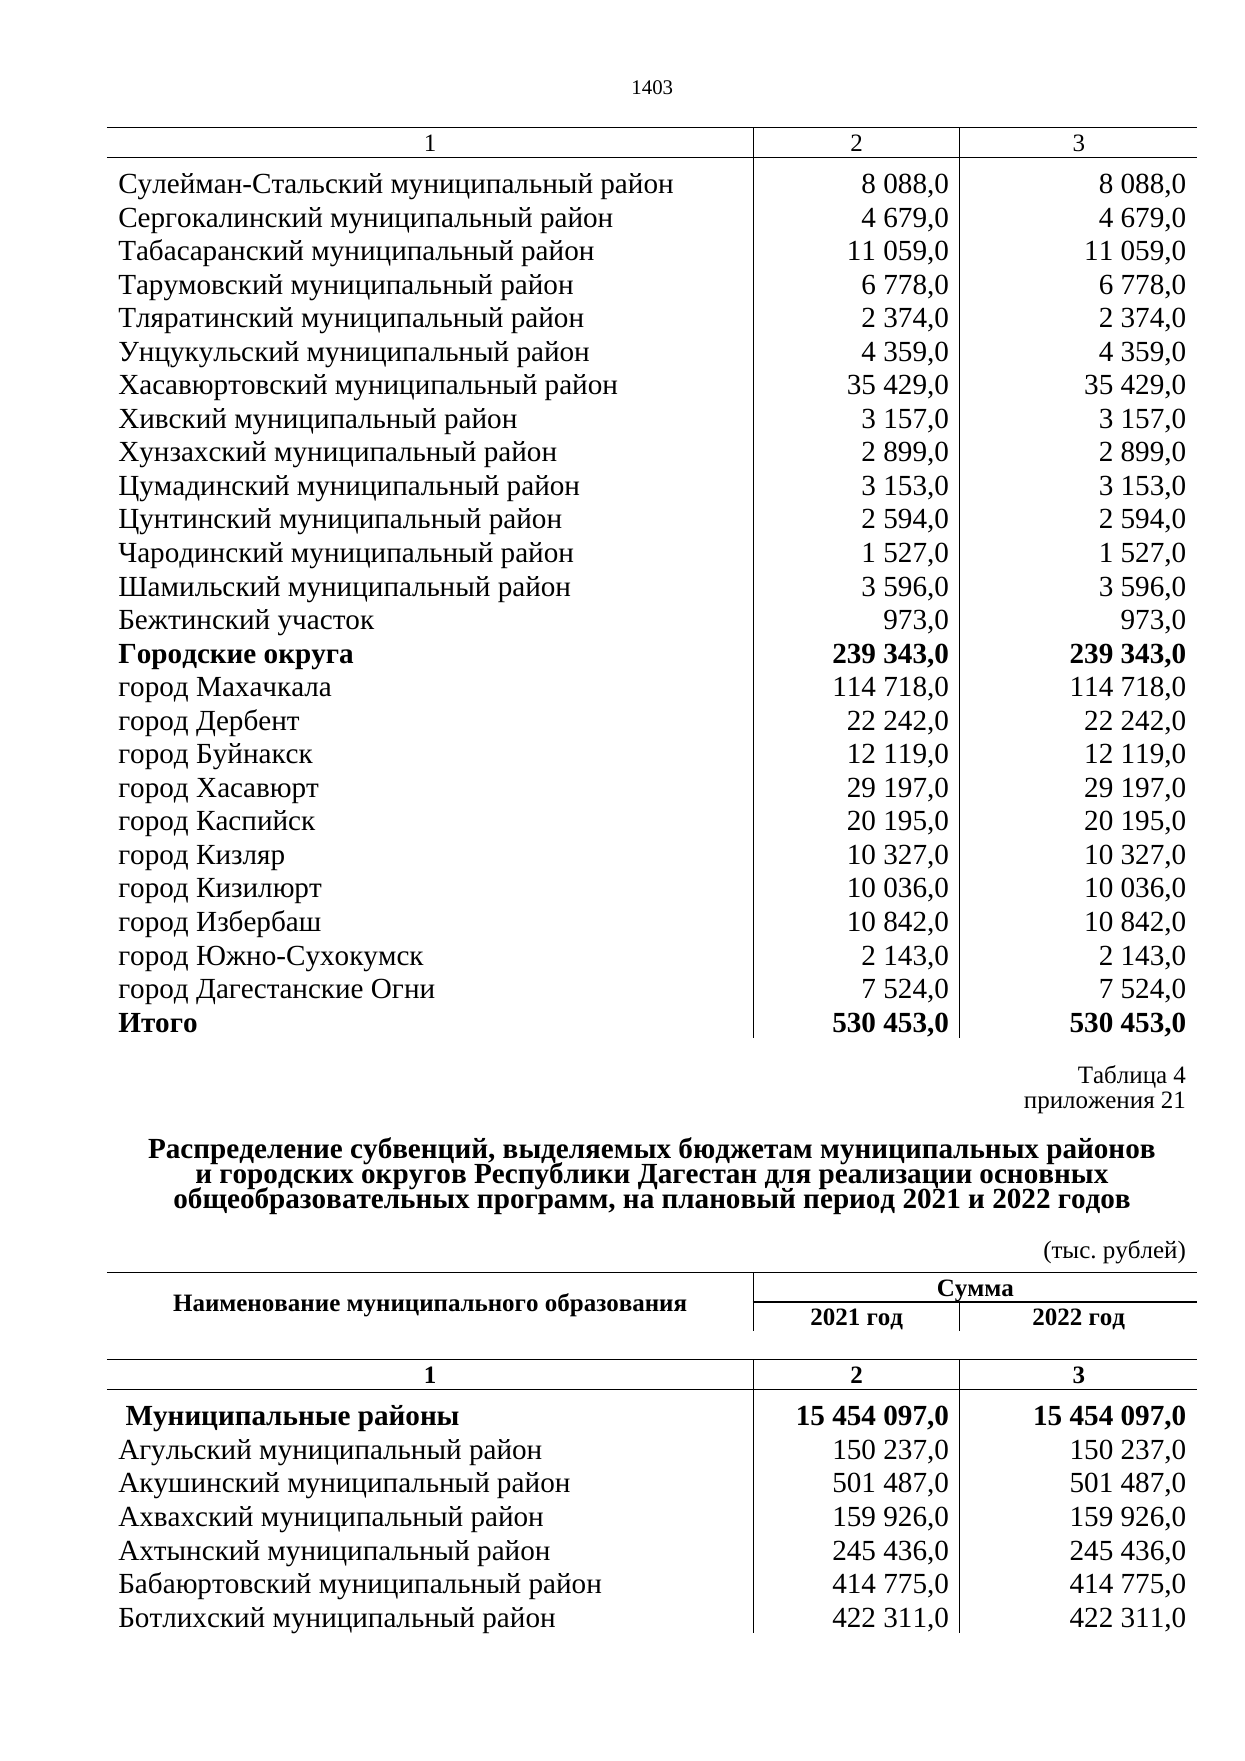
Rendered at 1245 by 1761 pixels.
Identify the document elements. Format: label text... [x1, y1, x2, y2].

table_cell город Каспийск [107, 804, 753, 837]
table_cell 2 899,0 [960, 435, 1197, 468]
table_cell 3 596,0 [754, 569, 959, 602]
table_header 1 [107, 128, 753, 157]
table_cell 1 527,0 [960, 535, 1197, 569]
table_cell 239 343,0 [960, 636, 1197, 669]
table_cell [107, 158, 753, 166]
table_cell Тарумовский муниципальный район [107, 267, 753, 300]
table_header Наименование муниципального образования [107, 1273, 753, 1331]
table_cell 20 195,0 [754, 804, 959, 837]
table_cell город Дербент [107, 703, 753, 736]
table_cell 239 343,0 [754, 636, 959, 669]
table_cell Ботлихский муниципальный район [107, 1600, 753, 1633]
table_cell 11 059,0 [960, 233, 1197, 267]
table_cell 10 036,0 [754, 871, 959, 904]
table_cell 973,0 [754, 602, 959, 636]
table_cell 414 775,0 [960, 1566, 1197, 1600]
text Распределение субвенций, выделяемых бюджетам муниципальных районов [118, 1138, 1186, 1163]
table_cell 2 374,0 [960, 300, 1197, 334]
table_header 2 [754, 128, 959, 157]
table_cell Цумадинский муниципальный район [107, 468, 753, 502]
table_cell 2021 год [754, 1303, 959, 1331]
table_cell город Махачкала [107, 669, 753, 703]
table_cell 6 778,0 [960, 267, 1197, 300]
table_cell 10 327,0 [960, 837, 1197, 871]
table_cell город Южно-Сухокумск [107, 938, 753, 971]
table_cell Тляратинский муниципальный район [107, 300, 753, 334]
table_cell 159 926,0 [960, 1499, 1197, 1533]
table_cell 3 157,0 [960, 401, 1197, 434]
table_cell Сулейман-Стальский муниципальный район [107, 166, 753, 200]
table_cell 530 453,0 [960, 1005, 1197, 1038]
table_cell 4 679,0 [960, 200, 1197, 233]
table_cell 150 237,0 [960, 1432, 1197, 1466]
table_cell Бежтинский участок [107, 602, 753, 636]
table_cell [754, 1390, 959, 1398]
table_cell 15 454 097,0 [960, 1399, 1197, 1432]
table_cell 35 429,0 [754, 368, 959, 401]
table_cell 3 596,0 [960, 569, 1197, 602]
text Таблица 4 [118, 1063, 1186, 1088]
table_cell 4 359,0 [754, 334, 959, 367]
table_cell город Хасавюрт [107, 770, 753, 803]
table_cell 10 842,0 [754, 904, 959, 938]
table_cell Итого [107, 1005, 753, 1038]
table_cell [754, 158, 959, 166]
table_cell 2022 год [960, 1303, 1197, 1331]
table_cell 11 059,0 [754, 233, 959, 267]
table_cell 10 842,0 [960, 904, 1197, 938]
table_cell 8 088,0 [754, 166, 959, 200]
table_cell 501 487,0 [960, 1466, 1197, 1499]
table_cell город Кизляр [107, 837, 753, 871]
table_cell 414 775,0 [754, 1566, 959, 1600]
table_cell 35 429,0 [960, 368, 1197, 401]
table_cell 2 143,0 [754, 938, 959, 971]
table_cell 422 311,0 [754, 1600, 959, 1633]
table_cell 973,0 [960, 602, 1197, 636]
table_header 3 [960, 1360, 1197, 1389]
table_cell 8 088,0 [960, 166, 1197, 200]
table_cell 3 157,0 [754, 401, 959, 434]
table_cell 22 242,0 [960, 703, 1197, 736]
table_cell город Избербаш [107, 904, 753, 938]
table_cell 2 594,0 [754, 502, 959, 535]
table_cell 29 197,0 [960, 770, 1197, 803]
table_cell 114 718,0 [960, 669, 1197, 703]
table_cell Чародинский муниципальный район [107, 535, 753, 569]
table_cell Унцукульский муниципальный район [107, 334, 753, 367]
table_header Сумма [754, 1273, 1197, 1301]
text общеобразовательных программ, на плановый период 2021 и 2022 годов [118, 1188, 1186, 1213]
table_cell 12 119,0 [960, 736, 1197, 770]
table_cell Хасавюртовский муниципальный район [107, 368, 753, 401]
table_cell Ахтынский муниципальный район [107, 1533, 753, 1566]
table_cell 6 778,0 [754, 267, 959, 300]
table_cell 22 242,0 [754, 703, 959, 736]
table_cell 12 119,0 [754, 736, 959, 770]
table_cell [107, 1390, 753, 1398]
table_cell 245 436,0 [754, 1533, 959, 1566]
table_cell Ахвахский муниципальный район [107, 1499, 753, 1533]
table_cell 2 594,0 [960, 502, 1197, 535]
table_cell 10 036,0 [960, 871, 1197, 904]
table_cell 3 153,0 [754, 468, 959, 502]
table_cell 150 237,0 [754, 1432, 959, 1466]
table_cell 1 527,0 [754, 535, 959, 569]
table_cell 7 524,0 [960, 971, 1197, 1005]
table_cell Цунтинский муниципальный район [107, 502, 753, 535]
table_cell 501 487,0 [754, 1466, 959, 1499]
table_cell Муниципальные районы [107, 1399, 753, 1432]
table_cell Хивский муниципальный район [107, 401, 753, 434]
table_cell 10 327,0 [754, 837, 959, 871]
table_cell 2 374,0 [754, 300, 959, 334]
table_cell 15 454 097,0 [754, 1399, 959, 1432]
table_cell 4 679,0 [754, 200, 959, 233]
text приложения 21 [118, 1088, 1186, 1113]
table_cell Агульский муниципальный район [107, 1432, 753, 1466]
table_cell город Дагестанские Огни [107, 971, 753, 1005]
table_cell Бабаюртовский муниципальный район [107, 1566, 753, 1600]
table_cell Табасаранский муниципальный район [107, 233, 753, 267]
table_cell 4 359,0 [960, 334, 1197, 367]
table_cell 530 453,0 [754, 1005, 959, 1038]
table_cell Хунзахский муниципальный район [107, 435, 753, 468]
text и городских округов Республики Дагестан для реализации основных [118, 1163, 1186, 1188]
table_cell 114 718,0 [754, 669, 959, 703]
table_cell Сергокалинский муниципальный район [107, 200, 753, 233]
table_cell [960, 158, 1197, 166]
table_cell 245 436,0 [960, 1533, 1197, 1566]
table_cell Акушинский муниципальный район [107, 1466, 753, 1499]
table_header 3 [960, 128, 1197, 157]
table_cell Городские округа [107, 636, 753, 669]
table_cell Шамильский муниципальный район [107, 569, 753, 602]
table_cell 3 153,0 [960, 468, 1197, 502]
table_cell город Буйнакск [107, 736, 753, 770]
table_cell 29 197,0 [754, 770, 959, 803]
table_cell 159 926,0 [754, 1499, 959, 1533]
table_cell город Кизилюрт [107, 871, 753, 904]
table_header 2 [754, 1360, 959, 1389]
table_cell 422 311,0 [960, 1600, 1197, 1633]
table_cell 2 899,0 [754, 435, 959, 468]
text (тыс. рублей) [118, 1238, 1186, 1263]
table_cell 7 524,0 [754, 971, 959, 1005]
table_header 1 [107, 1360, 753, 1389]
table_cell 2 143,0 [960, 938, 1197, 971]
table_cell 20 195,0 [960, 804, 1197, 837]
table_cell [960, 1390, 1197, 1398]
